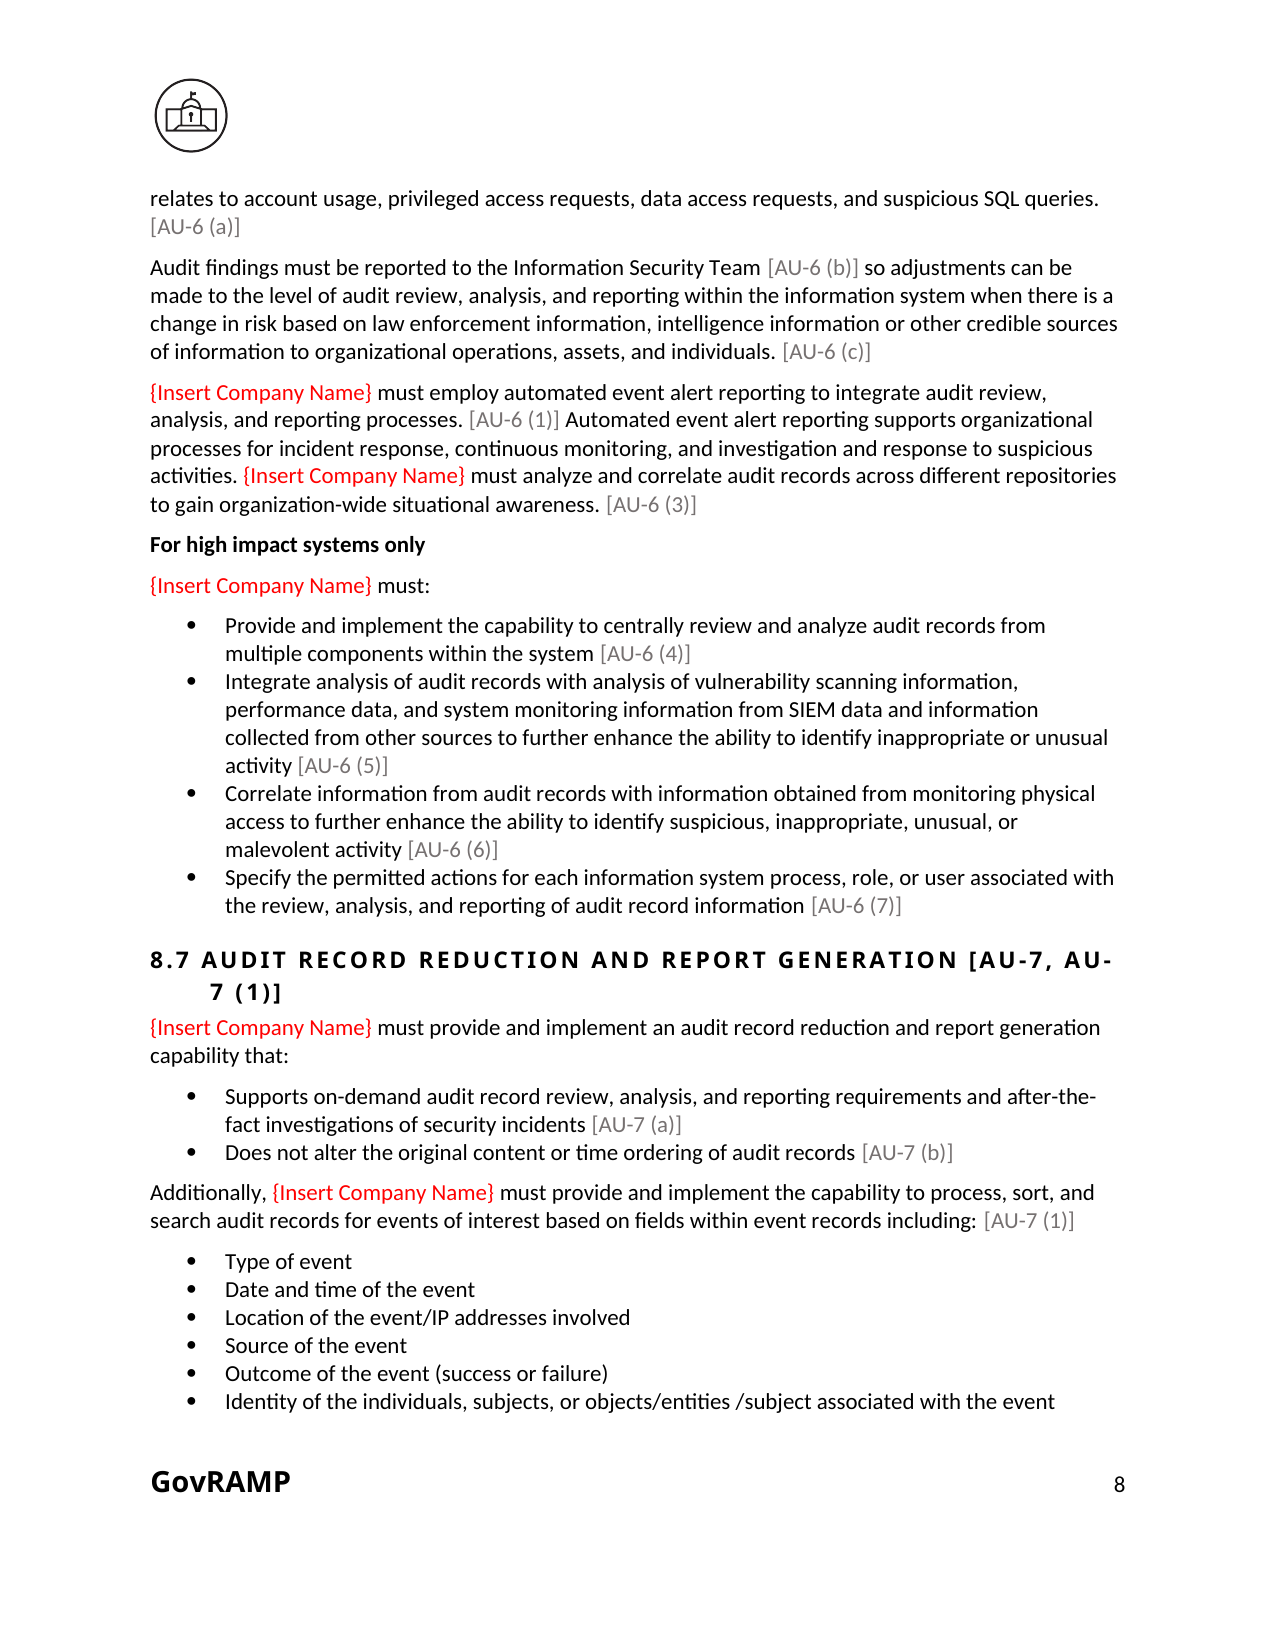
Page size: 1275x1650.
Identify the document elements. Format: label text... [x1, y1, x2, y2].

list Integrate analysis of audit records with analysis of vulnerability scanning information, performance data, and system monitoring information from SIEM data and information collected from other sources to further enhance the ability to identify inappropriate or unusual activity [AU-6 (5)] [187, 667, 1125, 779]
list Correlate information from audit records with information obtained from monitoring physical access to further enhance the ability to identify suspicious, inappropriate, unusual, or malevolent activity [AU-6 (6)] [187, 779, 1125, 863]
list Specify the permitted actions for each information system process, role, or user associated with the review, analysis, and reporting of audit record information [AU-6 (7)] [187, 863, 1125, 919]
text {Insert Company Name} must provide and implement an audit record reduction and report generation capability that: [150, 1013, 1125, 1069]
list Identity of the individuals, subjects, or objects/entities /subject associated with the event [187, 1387, 1125, 1415]
list Source of the event [187, 1331, 1125, 1359]
picture [150, 75, 232, 157]
text For high impact systems only [150, 530, 1125, 558]
list Provide and implement the capability to centrally review and analyze audit records from multiple components within the system [AU-6 (4)] [187, 611, 1125, 667]
list Date and time of the event [187, 1275, 1125, 1303]
text 8.7 Audit Record Reduction and Report Generation [AU-7, AU-7 (1)] [150, 944, 1125, 1007]
text {Insert Company Name} must: [150, 571, 1125, 599]
list Type of event [187, 1247, 1125, 1275]
text {Insert Company Name} must employ automated event alert reporting to integrate audit review, analysis, and reporting processes. [AU-6 (1)] Automated event alert reporting supports organizational processes for incident response, continuous monitoring, and investigation and response to suspicious activities. {Insert Company Name} must analyze and correlate audit records across different repositories to gain organization-wide situational awareness. [AU-6 (3)] [150, 378, 1125, 518]
list Does not alter the original content or time ordering of audit records [AU-7 (b)] [187, 1138, 1125, 1166]
list Outcome of the event (success or failure) [187, 1359, 1125, 1387]
text Audit findings must be reported to the Information Security Team [AU-6 (b)] so adjustments can be made to the level of audit review, analysis, and reporting within the information system when there is a change in risk based on law enforcement information, intelligence information or other credible sources of information to organizational operations, assets, and individuals. [AU-6 (c)] [150, 253, 1125, 365]
list Location of the event/IP addresses involved [187, 1303, 1125, 1331]
text Additionally, {Insert Company Name} must provide and implement the capability to process, sort, and search audit records for events of interest based on fields within event records including: [AU-7 (1)] [150, 1178, 1125, 1234]
list Supports on-demand audit record review, analysis, and reporting requirements and after-the-fact investigations of security incidents [AU-7 (a)] [187, 1082, 1125, 1138]
